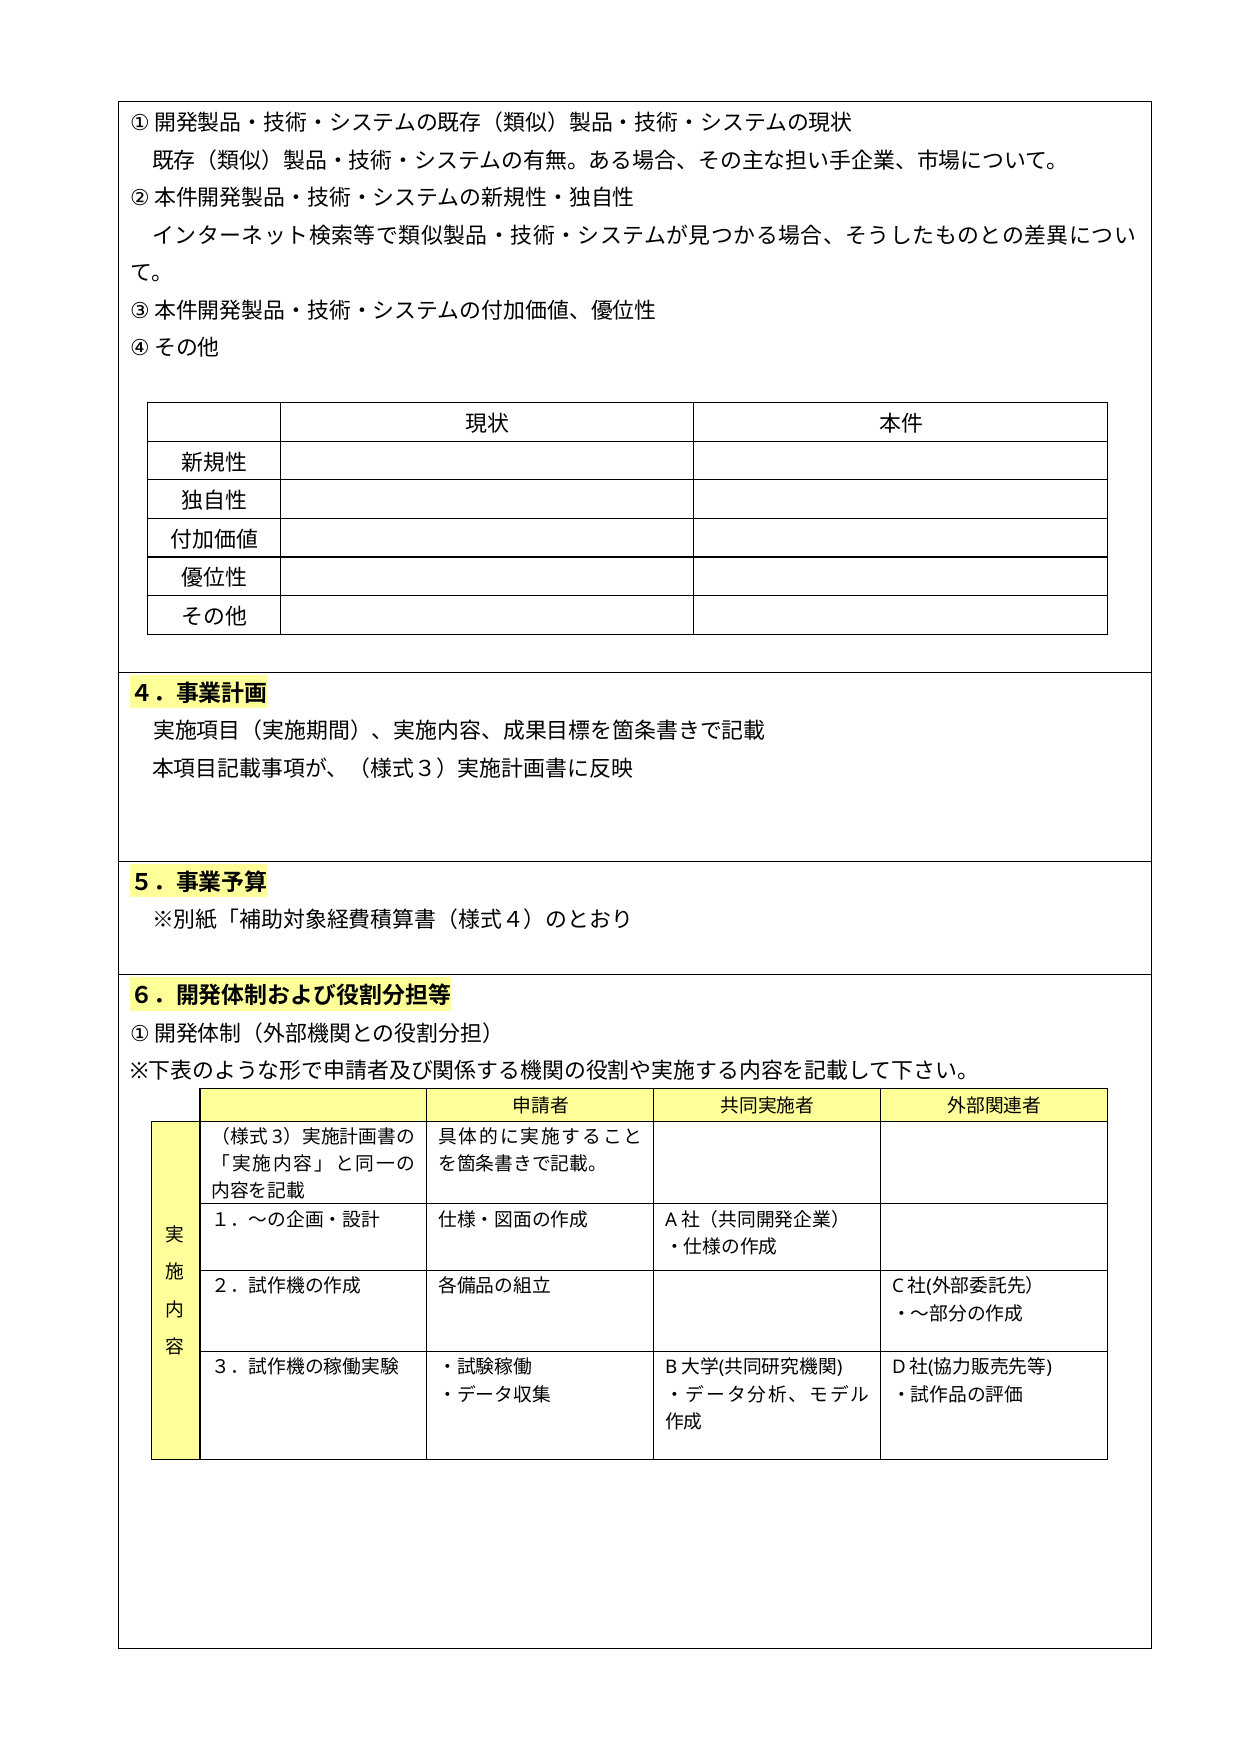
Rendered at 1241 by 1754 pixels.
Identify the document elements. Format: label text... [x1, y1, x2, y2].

table_cell ４．事業計画 実施項目（実施期間）、実施内容、成果目標を箇条書きで記載 本項目記載事項が、（様式３）実施計画書に反映 [119, 673, 1151, 861]
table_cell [119, 975, 1151, 1648]
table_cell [119, 102, 1151, 672]
table_cell ５．事業予算 ※別紙「補助対象経費積算書（様式４）のとおり [119, 862, 1151, 974]
